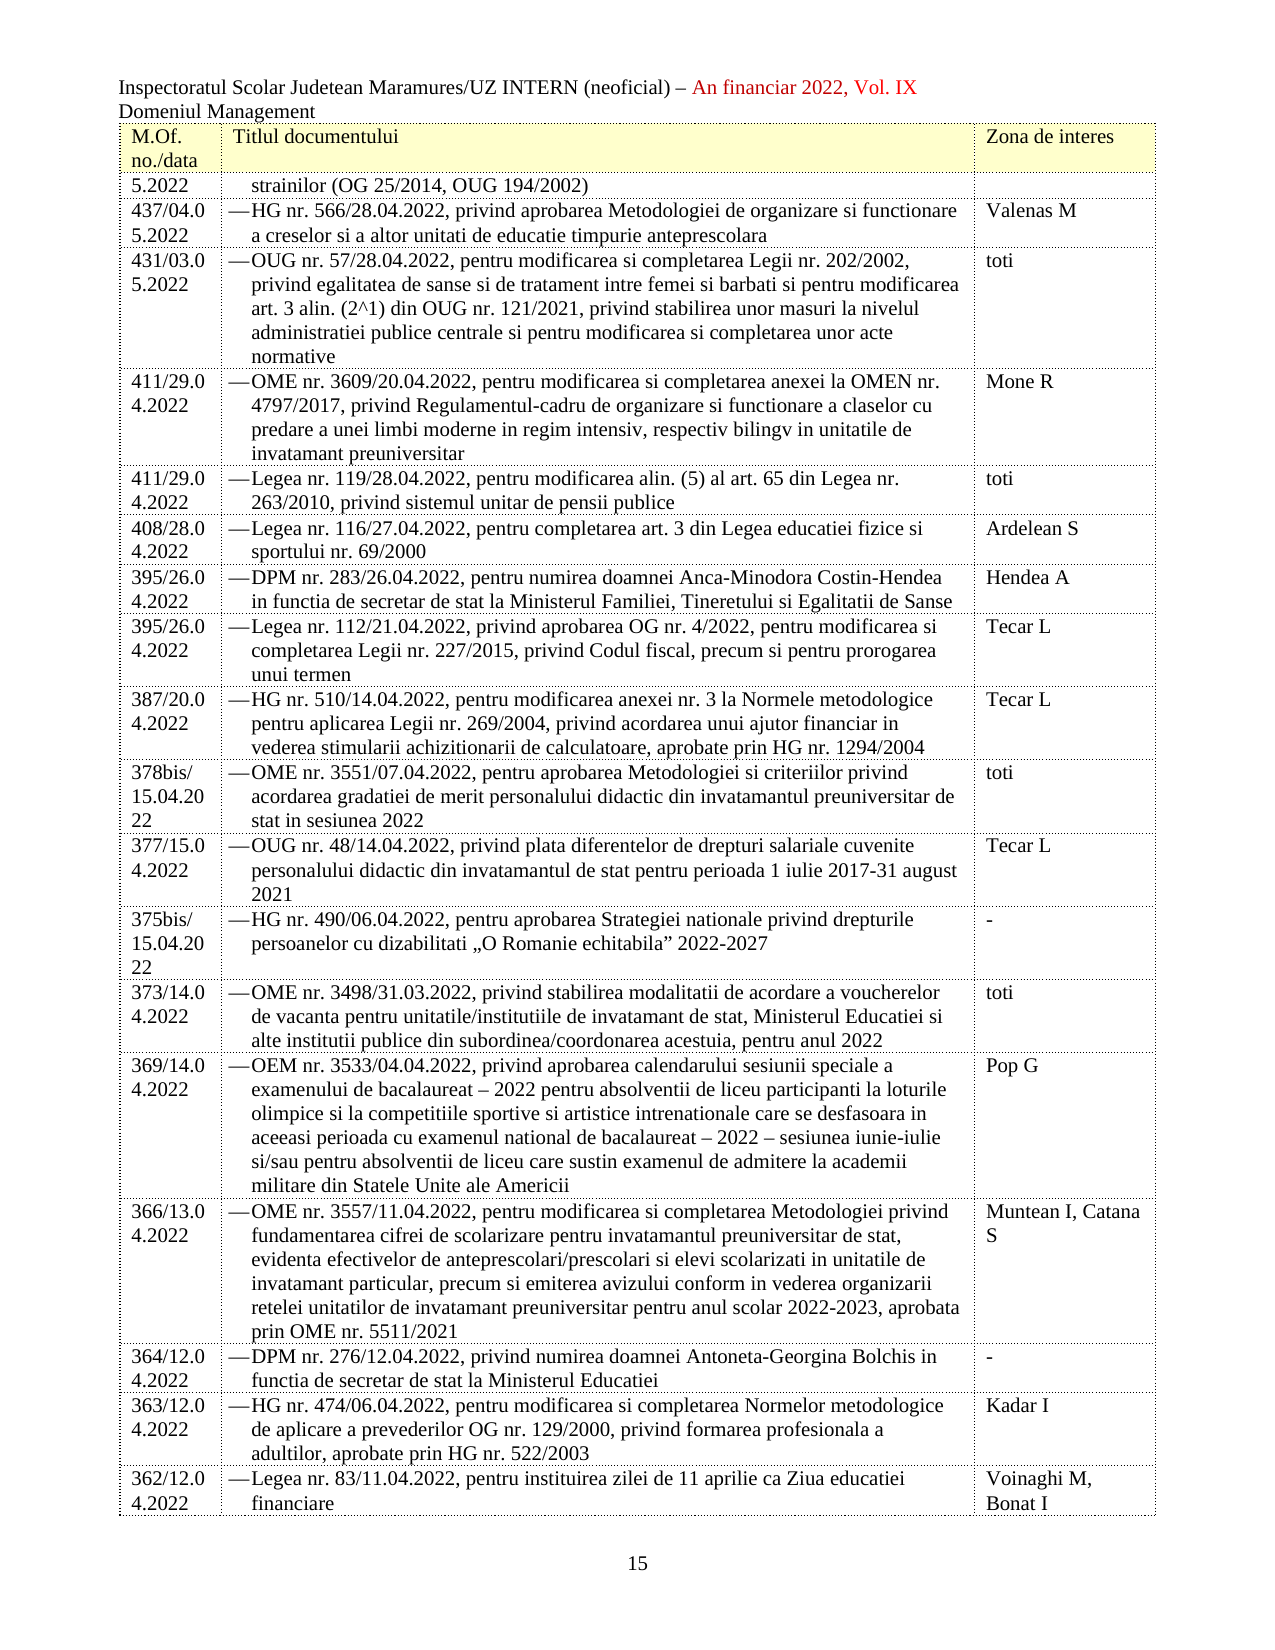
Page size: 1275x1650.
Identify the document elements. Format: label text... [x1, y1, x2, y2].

table_cell 373/14.04.2022 [120, 979, 221, 1052]
table_cell 450/05.05.2022 [120, 172, 221, 197]
table_cell OUG nr. 48/14.04.2022, privind plata diferentelor de drepturi salariale cuvenite personalului didactic din invatamantul de stat pentru perioada 1 iulie 2017-31 august 2021 [221, 833, 974, 906]
table_cell OME nr. 3498/31.03.2022, privind stabilirea modalitatii de acordare a voucherelor de vacanta pentru unitatile/institutiile de invatamant de stat, Ministerul Educatiei si alte institutii publice din subordinea/coordonarea acestuia, pentru anul 2022 [221, 979, 974, 1052]
table_cell Pop G [975, 1052, 1155, 1197]
table_cell toti [975, 979, 1155, 1052]
table_cell 369/14.04.2022 [120, 1052, 221, 1197]
table_cell 377/15.04.2022 [120, 833, 221, 906]
table_cell OME nr. 3557/11.04.2022, pentru modificarea si completarea Metodologiei privind fundamentarea cifrei de scolarizare pentru invatamantul preuniversitar de stat, evidenta efectivelor de anteprescolari/prescolari si elevi scolarizati in unitatile de invatamant particular, precum si emiterea avizului conform in vederea organizarii retelei unitatilor de invatamant preuniversitar pentru anul scolar 2022-2023, aprobata prin OME nr. 5511/2021 [221, 1198, 974, 1343]
table_cell Hendea A [975, 564, 1155, 613]
table_cell Tecar L [975, 833, 1155, 906]
table_cell Kadar I [975, 1392, 1155, 1465]
table_header M.Of. no./data [120, 123, 221, 172]
table_cell Tecar L [975, 613, 1155, 686]
table_cell - [975, 906, 1155, 979]
table_cell Legea nr. 116/27.04.2022, pentru completarea art. 3 din Legea educatiei fizice si sportului nr. 69/2000 [221, 514, 974, 563]
table_cell OME nr. 3609/20.04.2022, pentru modificarea si completarea anexei la OMEN nr. 4797/2017, privind Regulamentul-cadru de organizare si functionare a claselor cu predare a unei limbi moderne in regim intensiv, respectiv bilingv in unitatile de invatamant preuniversitar [221, 368, 974, 465]
table_cell 362/12.04.2022 [120, 1465, 221, 1514]
table_cell 395/26.04.2022 [120, 613, 221, 686]
table_cell 387/20.04.2022 [120, 686, 221, 759]
table_cell 395/26.04.2022 [120, 564, 221, 613]
table_cell Tecar L [975, 686, 1155, 759]
table_cell Muntean I, Catana S [975, 1198, 1155, 1343]
table_cell Ardelean S [975, 514, 1155, 563]
table_cell OME nr. 3551/07.04.2022, pentru aprobarea Metodologiei si criteriilor privind acordarea gradatiei de merit personalului didactic din invatamantul preuniversitar de stat in sesiunea 2022 [221, 759, 974, 832]
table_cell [221, 172, 974, 197]
table_cell 366/13.04.2022 [120, 1198, 221, 1343]
table_cell Legea nr. 83/11.04.2022, pentru instituirea zilei de 11 aprilie ca Ziua educatiei financiare [221, 1465, 974, 1514]
table_cell 364/12.04.2022 [120, 1343, 221, 1392]
table_cell HG nr. 566/28.04.2022, privind aprobarea Metodologiei de organizare si functionare a creselor si a altor unitati de educatie timpurie anteprescolara [221, 198, 974, 247]
table_cell Legea nr. 119/28.04.2022, pentru modificarea alin. (5) al art. 65 din Legea nr. 263/2010, privind sistemul unitar de pensii publice [221, 465, 974, 514]
table_cell HG nr. 474/06.04.2022, pentru modificarea si completarea Normelor metodologice de aplicare a prevederilor OG nr. 129/2000, privind formarea profesionala a adultilor, aprobate prin HG nr. 522/2003 [221, 1392, 974, 1465]
table_cell HG nr. 490/06.04.2022, pentru aprobarea Strategiei nationale privind drepturile persoanelor cu dizabilitati „O Romanie echitabila” 2022-2027 [221, 906, 974, 979]
table_cell OEM nr. 3533/04.04.2022, privind aprobarea calendarului sesiunii speciale a examenului de bacalaureat – 2022 pentru absolventii de liceu participanti la loturile olimpice si la competitiile sportive si artistice intrenationale care se desfasoara in aceeasi perioada cu examenul national de bacalaureat – 2022 – sesiunea iunie-iulie si/sau pentru absolventii de liceu care sustin examenul de admitere la academii militare din Statele Unite ale Americii [221, 1052, 974, 1197]
table_cell 363/12.04.2022 [120, 1392, 221, 1465]
table_cell 408/28.04.2022 [120, 514, 221, 563]
table_cell 411/29.04.2022 [120, 465, 221, 514]
table_cell toti [975, 465, 1155, 514]
table_cell DPM nr. 283/26.04.2022, pentru numirea doamnei Anca-Minodora Costin-Hendea in functia de secretar de stat la Ministerul Familiei, Tineretului si Egalitatii de Sanse [221, 564, 974, 613]
table_cell Voinaghi M, Bonat I [975, 1465, 1155, 1514]
table_cell OUG nr. 57/28.04.2022, pentru modificarea si completarea Legii nr. 202/2002, privind egalitatea de sanse si de tratament intre femei si barbati si pentru modificarea art. 3 alin. (2^1) din OUG nr. 121/2021, privind stabilirea unor masuri la nivelul administratiei publice centrale si pentru modificarea si completarea unor acte normative [221, 247, 974, 368]
table_cell Legea nr. 112/21.04.2022, privind aprobarea OG nr. 4/2022, pentru modificarea si completarea Legii nr. 227/2015, privind Codul fiscal, precum si pentru prorogarea unui termen [221, 613, 974, 686]
table_cell HG nr. 510/14.04.2022, pentru modificarea anexei nr. 3 la Normele metodologice pentru aplicarea Legii nr. 269/2004, privind acordarea unui ajutor financiar in vederea stimularii achizitionarii de calculatoare, aprobate prin HG nr. 1294/2004 [221, 686, 974, 759]
table_cell DPM nr. 276/12.04.2022, privind numirea doamnei Antoneta-Georgina Bolchis in functia de secretar de stat la Ministerul Educatiei [221, 1343, 974, 1392]
table_cell toti [975, 759, 1155, 832]
table_cell - [975, 1343, 1155, 1392]
table_header Zona de interes [975, 123, 1155, 172]
table_cell Mone R [975, 368, 1155, 465]
table_cell 375bis/15.04.2022 [120, 906, 221, 979]
table_cell 378bis/15.04.2022 [120, 759, 221, 832]
table_header Titlul documentului [221, 123, 974, 172]
table_cell Hitter A [975, 172, 1155, 197]
table_cell 411/29.04.2022 [120, 368, 221, 465]
table_cell 437/04.05.2022 [120, 198, 221, 247]
table_cell Valenas M [975, 198, 1155, 247]
table_cell toti [975, 247, 1155, 368]
table_cell 431/03.05.2022 [120, 247, 221, 368]
